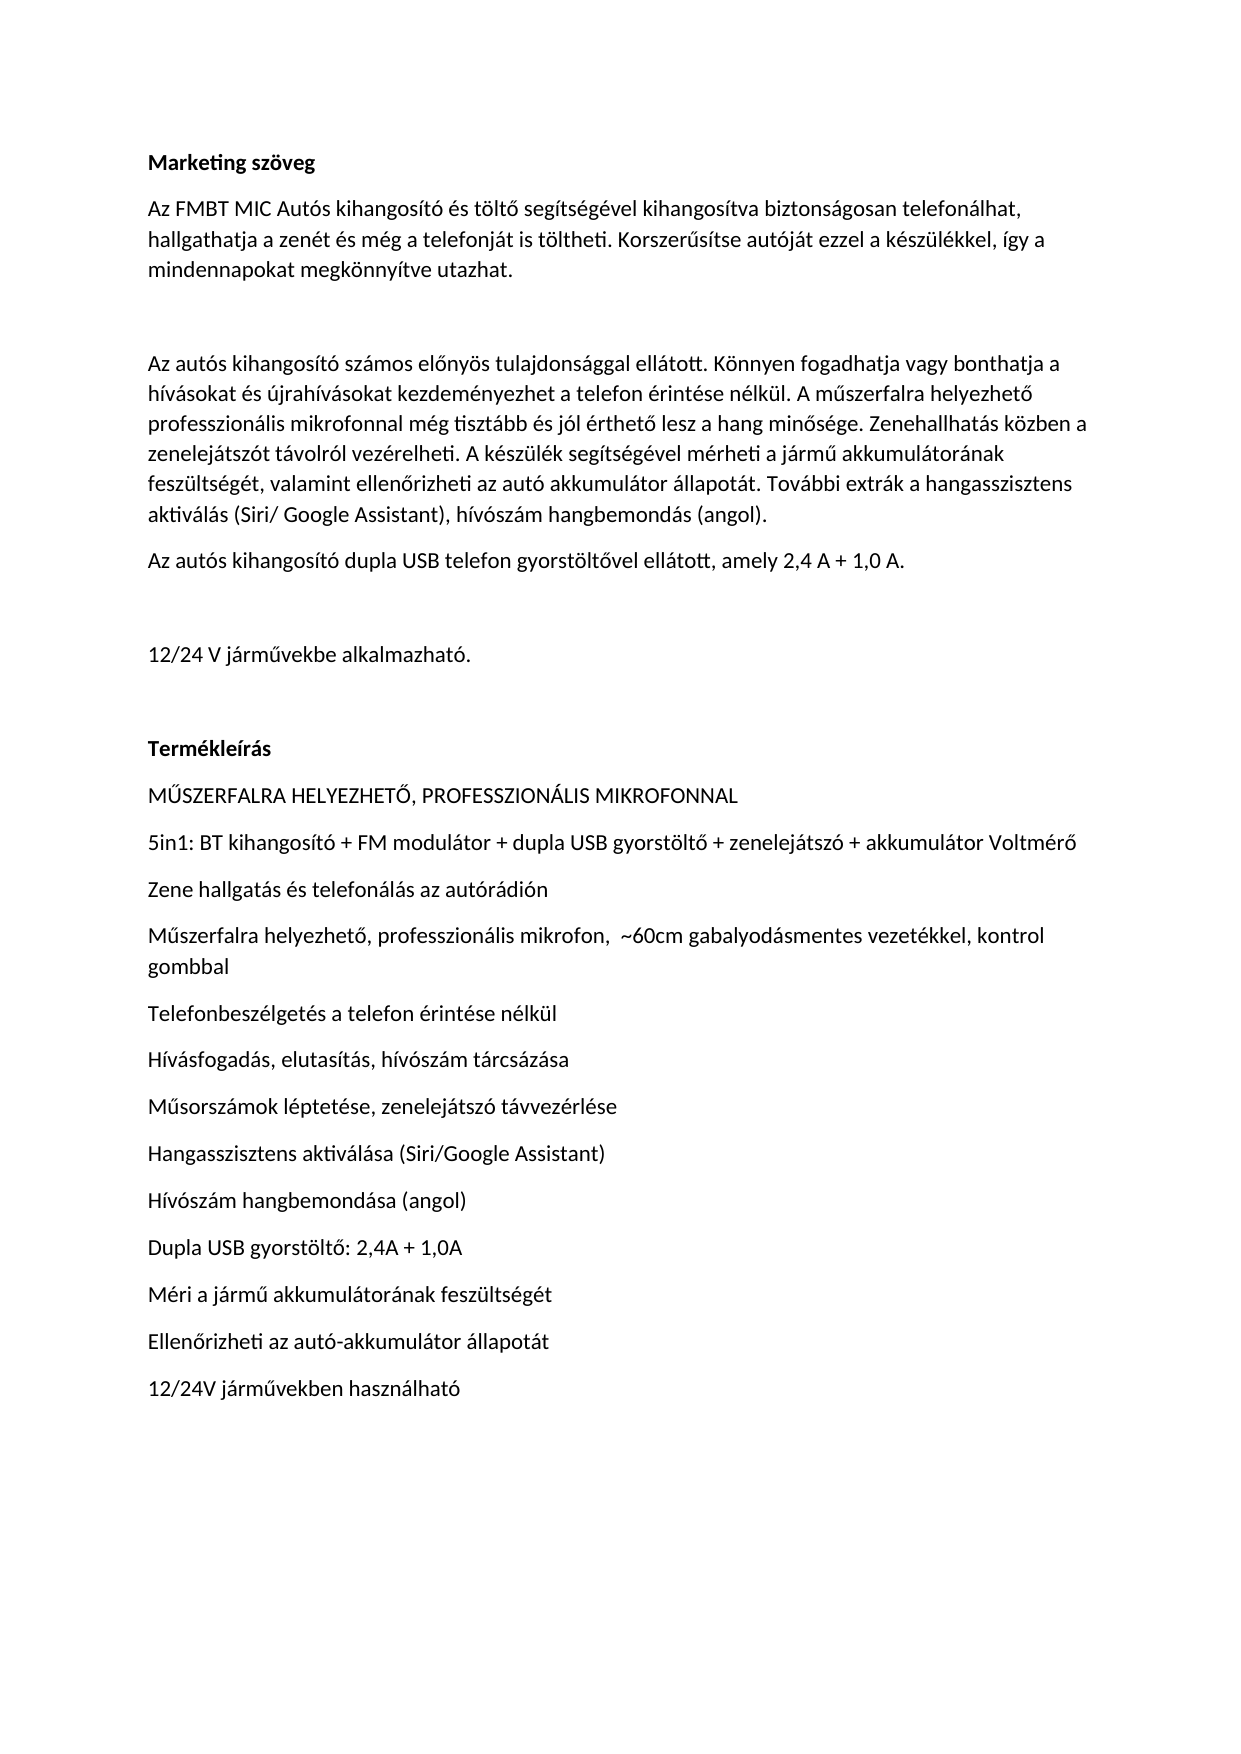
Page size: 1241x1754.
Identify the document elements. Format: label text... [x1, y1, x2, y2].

text Telefonbeszélgetés a telefon érintése nélkül [148, 999, 1093, 1027]
text Termékleírás [148, 734, 1093, 762]
text Hívószám hangbemondása (angol) [148, 1186, 1093, 1214]
text Az autós kihangosító dupla USB telefon gyorstöltővel ellátott, amely 2,4 A + 1,0 A. [148, 547, 1093, 574]
text Dupla USB gyorstöltő: 2,4A + 1,0A [148, 1233, 1093, 1261]
text 12/24V járművekben használható [148, 1374, 1093, 1402]
text Hangasszisztens aktiválása (Siri/Google Assistant) [148, 1139, 1093, 1167]
text Műszerfalra helyezhető, professzionális mikrofon, ~60cm gabalyodásmentes vezetékkel, kontrol gombbal [148, 922, 1093, 980]
text 12/24 V járművekbe alkalmazható. [148, 640, 1093, 668]
text Marketing szöveg [148, 148, 1093, 176]
text Az FMBT MIC Autós kihangosító és töltő segítségével kihangosítva biztonságosan telefonálhat, hallgathatja a zenét és még a telefonját is töltheti. Korszerűsítse autóját ezzel a készülékkel, így a mindennapokat megkönnyítve utazhat. [148, 194, 1093, 283]
text Ellenőrizheti az autó-akkumulátor állapotát [148, 1327, 1093, 1355]
text Méri a jármű akkumulátorának feszültségét [148, 1280, 1093, 1308]
text Zene hallgatás és telefonálás az autórádión [148, 875, 1093, 903]
text Az autós kihangosító számos előnyös tulajdonsággal ellátott. Könnyen fogadhatja vagy bonthatja a hívásokat és újrahívásokat kezdeményezhet a telefon érintése nélkül. A műszerfalra helyezhető professzionális mikrofonnal még tisztább és jól érthető lesz a hang minősége. Zenehallhatás közben a zenelejátszót távolról vezérelheti. A készülék segítségével mérheti a jármű akkumulátorának feszültségét, valamint ellenőrizheti az autó akkumulátor állapotát. További extrák a hangasszisztens aktiválás (Siri/ Google Assistant), hívószám hangbemondás (angol). [148, 349, 1093, 528]
text 5in1: BT kihangosító + FM modulátor + dupla USB gyorstöltő + zenelejátszó + akkumulátor Voltmérő [148, 828, 1093, 856]
text Műsorszámok léptetése, zenelejátszó távvezérlése [148, 1092, 1093, 1120]
text MŰSZERFALRA HELYEZHETŐ, PROFESSZIONÁLIS MIKROFONNAL [148, 781, 1093, 809]
text Hívásfogadás, elutasítás, hívószám tárcsázása [148, 1046, 1093, 1073]
